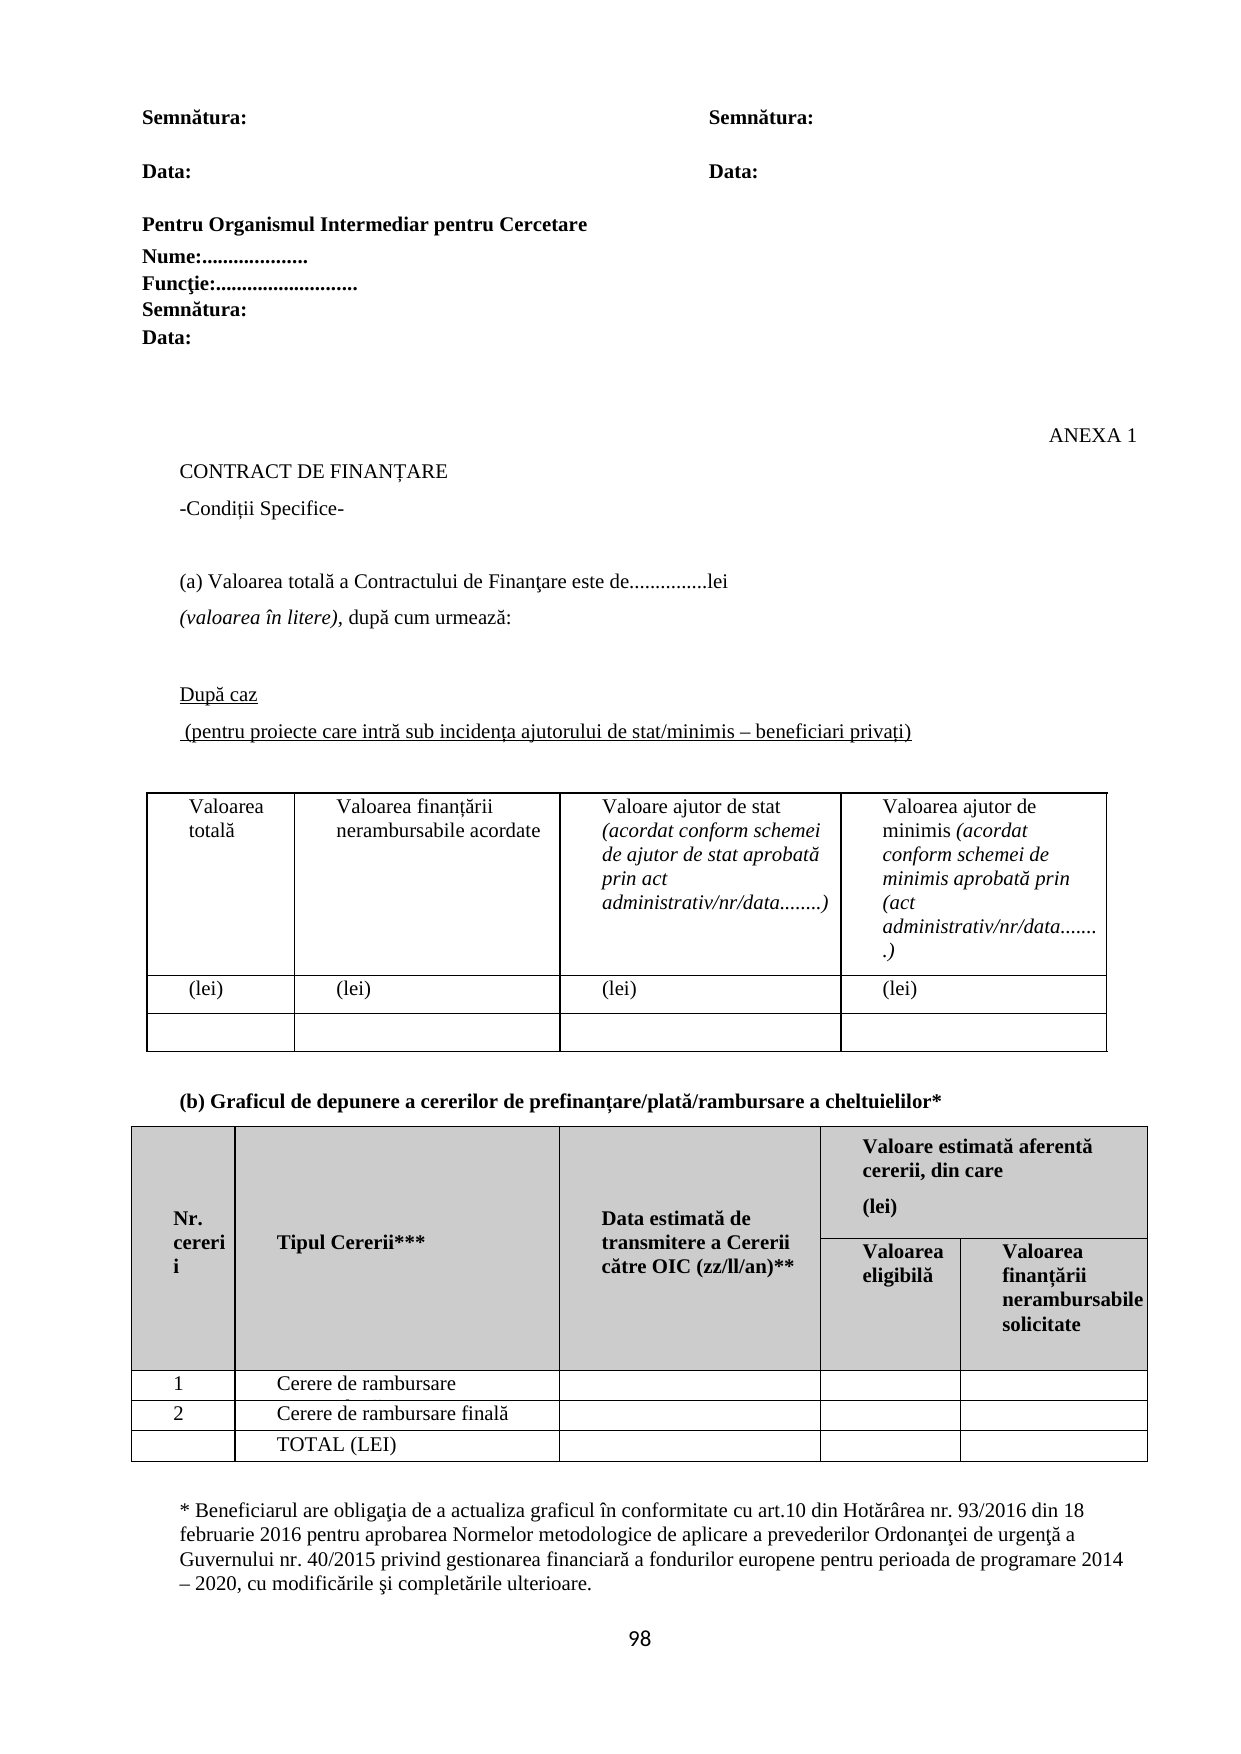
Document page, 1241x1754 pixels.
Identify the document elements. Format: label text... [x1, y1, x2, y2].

text (valoarea în litere), după cum urmează: [179, 605, 1137, 629]
text Data: Data: [142, 159, 1137, 183]
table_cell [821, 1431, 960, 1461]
text Pentru Organismul Intermediar pentru Cercetare [142, 211, 1137, 236]
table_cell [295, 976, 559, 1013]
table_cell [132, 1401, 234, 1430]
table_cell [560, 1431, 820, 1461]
text -Condiții Specifice- [179, 496, 1137, 520]
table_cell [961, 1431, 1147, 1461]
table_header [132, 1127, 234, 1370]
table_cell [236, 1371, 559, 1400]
text Funcţie: [142, 269, 1137, 296]
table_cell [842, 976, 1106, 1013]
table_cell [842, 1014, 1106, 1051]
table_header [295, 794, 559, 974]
text După caz [179, 682, 1137, 706]
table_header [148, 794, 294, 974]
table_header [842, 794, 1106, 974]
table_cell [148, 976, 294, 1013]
text Nume: [142, 243, 1137, 269]
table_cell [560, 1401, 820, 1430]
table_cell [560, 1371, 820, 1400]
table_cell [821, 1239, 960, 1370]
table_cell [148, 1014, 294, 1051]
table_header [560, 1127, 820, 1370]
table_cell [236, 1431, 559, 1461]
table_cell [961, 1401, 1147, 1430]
text CONTRACT DE FINANȚARE [179, 459, 1137, 483]
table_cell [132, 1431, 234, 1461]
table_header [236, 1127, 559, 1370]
text Semnătura: Semnătura: [142, 103, 1137, 129]
text (b) Graficul de depunere a cererilor de prefinanțare/plată/rambursare a cheltuielilor* [179, 1089, 1137, 1113]
text ANEXA 1 [179, 422, 1137, 447]
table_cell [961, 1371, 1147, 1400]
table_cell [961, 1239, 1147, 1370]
text * Beneficiarul are obligaţia de a actualiza graficul în conformitate cu art.10 din Hotărârea nr. 93/2016 din 18 februarie 2016 pentru aprobarea Normelor metodologice de aplicare a prevederilor Ordonanţei de urgenţă a Guvernului nr. 40/2015 privind gestionarea financiară a fondurilor europene pentru perioada de programare 2014 – 2020, cu modificările şi completările ulterioare. [179, 1498, 1137, 1594]
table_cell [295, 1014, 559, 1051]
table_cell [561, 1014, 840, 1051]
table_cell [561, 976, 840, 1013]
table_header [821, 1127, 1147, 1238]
text (pentru proiecte care intră sub incidența ajutorului de stat/minimis – beneficiari privați) [179, 719, 1137, 743]
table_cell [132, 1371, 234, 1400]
text (a) Valoarea totală a Contractului de Finanţare este de...............lei [179, 569, 1137, 593]
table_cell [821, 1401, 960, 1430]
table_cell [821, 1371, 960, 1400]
text Data: [142, 325, 1137, 349]
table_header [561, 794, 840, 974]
text Semnătura: [142, 296, 1137, 322]
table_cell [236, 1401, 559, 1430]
